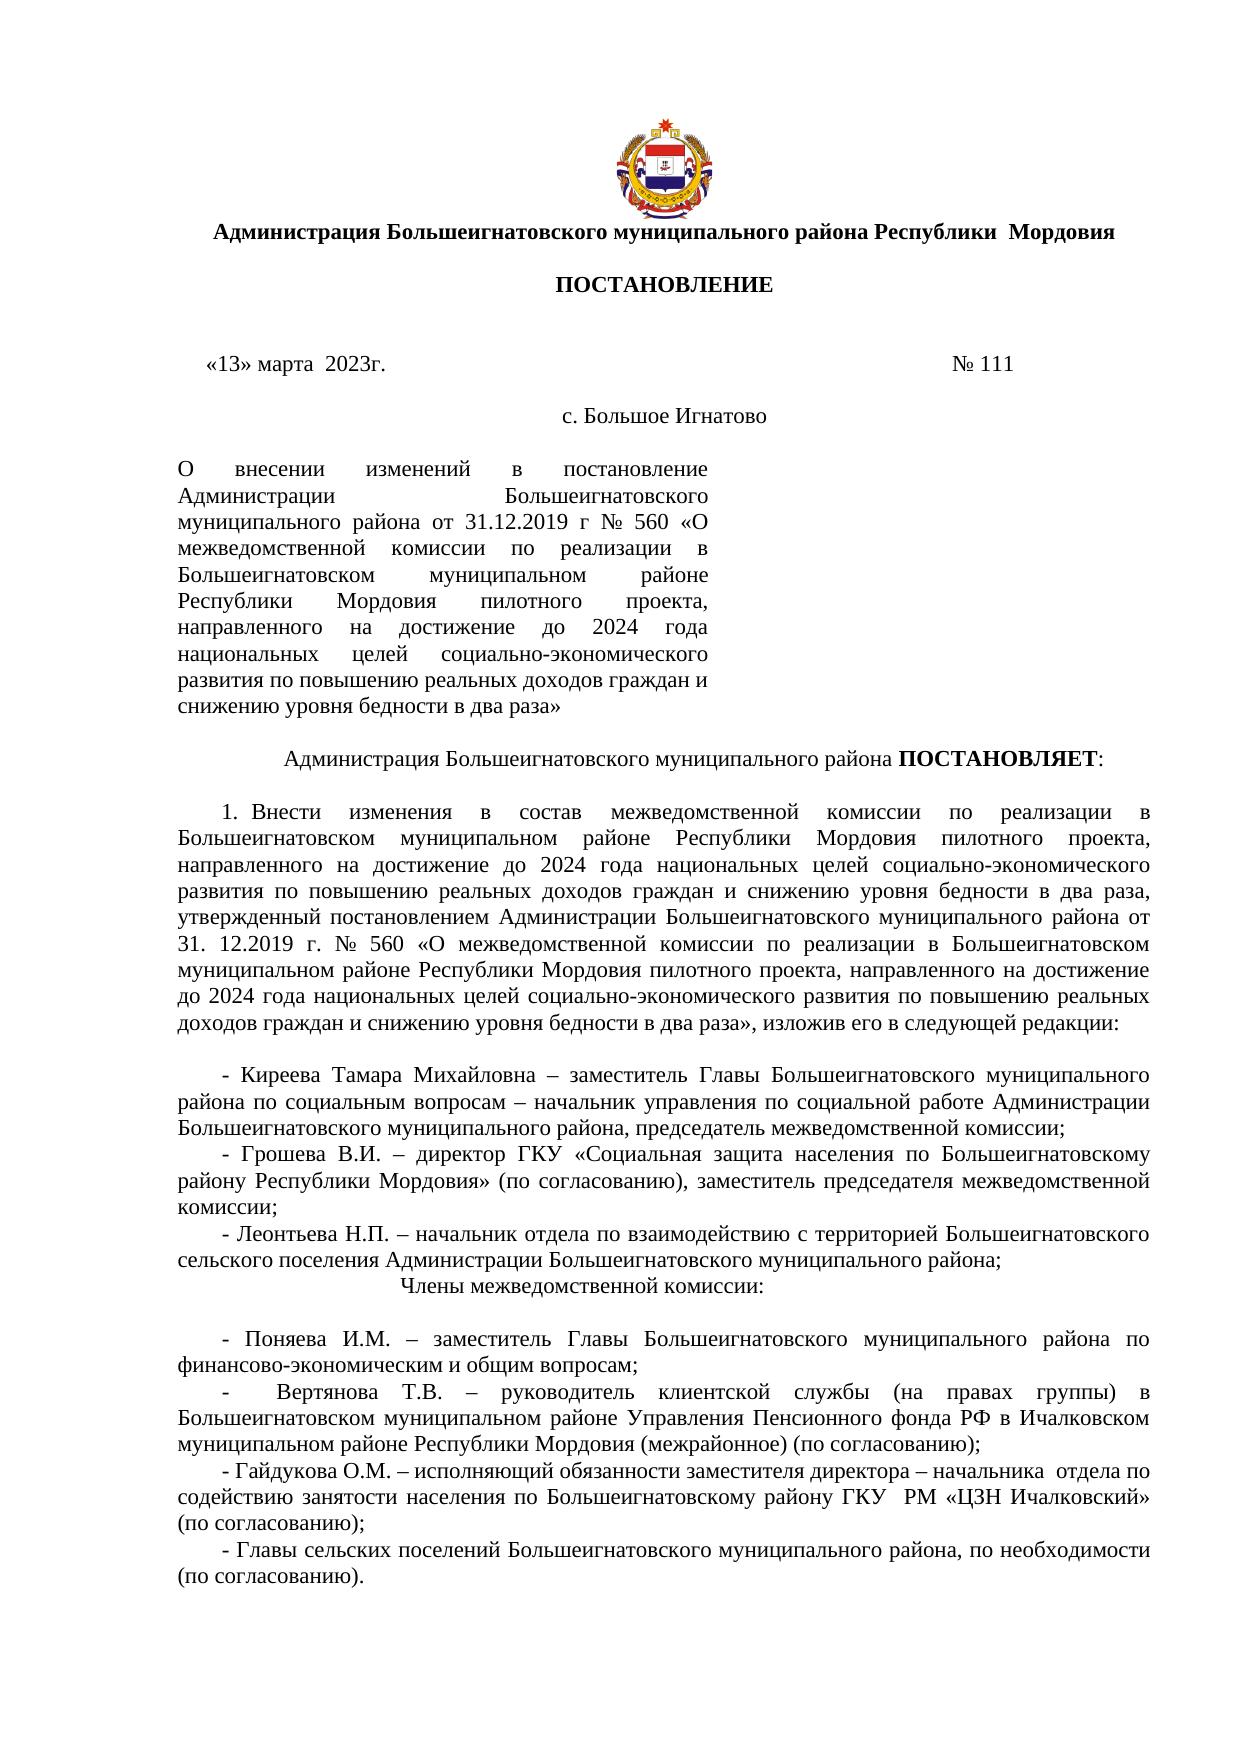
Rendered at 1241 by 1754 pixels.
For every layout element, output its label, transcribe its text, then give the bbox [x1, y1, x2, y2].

text с. Большое Игнатово [177, 403, 1152, 429]
text О внесении изменений в постановление Администрации Большеигнатовского муниципального района от 31.12.2019 г № 560 «О межведомственной комиссии по реализации в Большеигнатовском муниципальном районе Республики Мордовия пилотного проекта, направленного на достижение до 2024 года национальных целей социально-экономического развития по повышению реальных доходов граждан и снижению уровня бедности в два раза» [177, 455, 709, 719]
text - Грошева В.И. – директор ГКУ «Социальная защита населения по Большеигнатовскому району Республики Мордовия» (по согласованию), заместитель председателя межведомственной комиссии; [177, 1141, 1152, 1219]
text Администрация Большеигнатовского муниципального района Республики Мордовия [177, 218, 1152, 244]
picture [616, 118, 713, 219]
text - Главы сельских поселений Большеигнатовского муниципального района, по необходимости (по согласованию). [177, 1536, 1152, 1588]
text - Киреева Тамара Михайловна – заместитель Главы Большеигнатовского муниципального района по социальным вопросам – начальник управления по социальной работе Администрации Большеигнатовского муниципального района, председатель межведомственной комиссии; [177, 1061, 1152, 1141]
text - Леонтьева Н.П. – начальник отдела по взаимодействию с территорией Большеигнатовского сельского поселения Администрации Большеигнатовского муниципального района; [177, 1219, 1152, 1272]
list Внести изменения в состав межведомственной комиссии по реализации в Большеигнатовском муниципальном районе Республики Мордовия пилотного проекта, направленного на достижение до 2024 года национальных целей социально-экономического развития по повышению реальных доходов граждан и снижению уровня бедности в два раза, утвержденный постановлением Администрации Большеигнатовского муниципального района от 31. 12.2019 г. № 560 «О межведомственной комиссии по реализации в Большеигнатовском муниципальном районе Республики Мордовия пилотного проекта, направленного на достижение до 2024 года национальных целей социально-экономического развития по повышению реальных доходов граждан и снижению уровня бедности в два раза», изложив его в следующей редакции: [177, 798, 1152, 1035]
subtitle ПОСТАНОВЛЕНИЕ [177, 271, 1152, 297]
text - Поняева И.М. – заместитель Главы Большеигнатовского муниципального района по финансово-экономическим и общим вопросам; [177, 1325, 1152, 1378]
text Члены межведомственной комиссии: [177, 1272, 1152, 1299]
text Администрация Большеигнатовского муниципального района ПОСТАНОВЛЯЕТ: [177, 745, 1152, 772]
text «13» марта 2023г. № 111 [177, 350, 1152, 376]
text - Вертянова Т.В. – руководитель клиентской службы (на правах группы) в Большеигнатовском муниципальном районе Управления Пенсионного фонда РФ в Ичалковском муниципальном районе Республики Мордовия (межрайонное) (по согласованию); [177, 1378, 1152, 1457]
text - Гайдукова О.М. – исполняющий обязанности заместителя директора – начальника отдела по содействию занятости населения по Большеигнатовскому району ГКУ РМ «ЦЗН Ичалковский» (по согласованию); [177, 1457, 1152, 1536]
